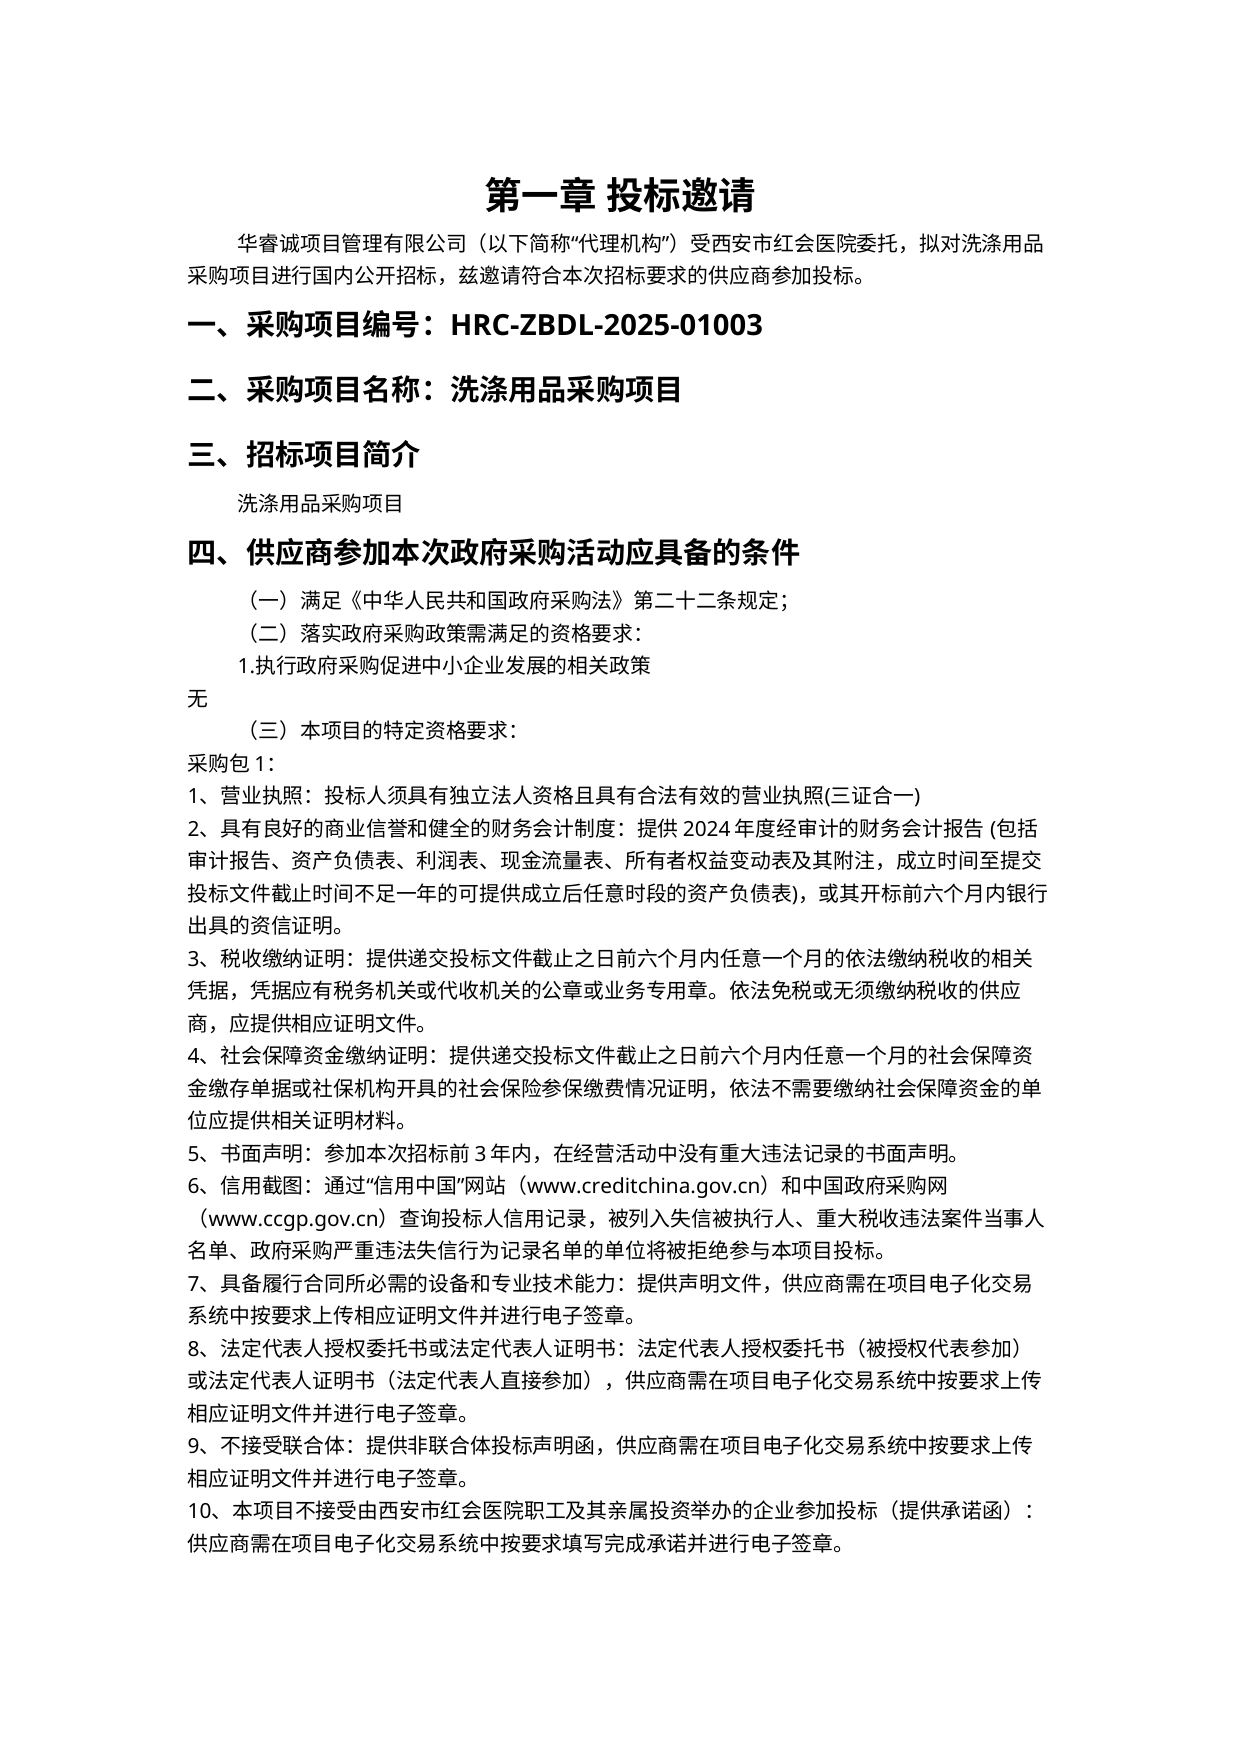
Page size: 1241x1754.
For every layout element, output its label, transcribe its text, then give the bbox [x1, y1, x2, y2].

text 华睿诚项目管理有限公司（以下简称“代理机构”）受西安市红会医院委托，拟对洗涤用品采购项目进行国内公开招标，兹邀请符合本次招标要求的供应商参加投标。 [187, 227, 1053, 292]
text （二）落实政府采购政策需满足的资格要求： [187, 617, 1053, 649]
text （一）满足《中华人民共和国政府采购法》第二十二条规定； [187, 584, 1053, 617]
text 8、法定代表人授权委托书或法定代表人证明书：法定代表人授权委托书（被授权代表参加）或法定代表人证明书（法定代表人直接参加），供应商需在项目电子化交易系统中按要求上传相应证明文件并进行电子签章。 [187, 1332, 1053, 1429]
text 9、不接受联合体：提供非联合体投标声明函，供应商需在项目电子化交易系统中按要求上传相应证明文件并进行电子签章。 [187, 1429, 1053, 1494]
text （三）本项目的特定资格要求： [187, 714, 1053, 747]
text 7、具备履行合同所必需的设备和专业技术能力：提供声明文件，供应商需在项目电子化交易系统中按要求上传相应证明文件并进行电子签章。 [187, 1267, 1053, 1332]
text 三、招标项目简介 [187, 422, 1053, 487]
text 二、采购项目名称：洗涤用品采购项目 [187, 357, 1053, 422]
text 一、采购项目编号：HRC-ZBDL-2025-01003 [187, 292, 1053, 357]
text 采购包1： [187, 747, 1053, 779]
text 4、社会保障资金缴纳证明：提供递交投标文件截止之日前六个月内任意一个月的社会保障资金缴存单据或社保机构开具的社会保险参保缴费情况证明，依法不需要缴纳社会保障资金的单位应提供相关证明材料。 [187, 1039, 1053, 1137]
text 2、具有良好的商业信誉和健全的财务会计制度：提供2024年度经审计的财务会计报告 (包括审计报告、资产负债表、利润表、现金流量表、所有者权益变动表及其附注，成立时间至提交投标文件截止时间不足一年的可提供成立后任意时段的资产负债表)，或其开标前六个月内银行出具的资信证明。 [187, 812, 1053, 942]
text 5、书面声明：参加本次招标前3年内，在经营活动中没有重大违法记录的书面声明。 [187, 1137, 1053, 1169]
text 6、信用截图：通过“信用中国”网站（www.creditchina.gov.cn）和中国政府采购网（www.ccgp.gov.cn）查询投标人信用记录，被列入失信被执行人、重大税收违法案件当事人名单、政府采购严重违法失信行为记录名单的单位将被拒绝参与本项目投标。 [187, 1169, 1053, 1267]
text 10、本项目不接受由西安市红会医院职工及其亲属投资举办的企业参加投标（提供承诺函）：供应商需在项目电子化交易系统中按要求填写完成承诺并进行电子签章。 [187, 1494, 1053, 1559]
text 无 [187, 682, 1053, 714]
text 3、税收缴纳证明：提供递交投标文件截止之日前六个月内任意一个月的依法缴纳税收的相关凭据，凭据应有税务机关或代收机关的公章或业务专用章。依法免税或无须缴纳税收的供应商，应提供相应证明文件。 [187, 942, 1053, 1039]
text 洗涤用品采购项目 [187, 487, 1053, 519]
text 第一章 投标邀请 [187, 162, 1053, 227]
text 四、供应商参加本次政府采购活动应具备的条件 [187, 519, 1053, 584]
text 1.执行政府采购促进中小企业发展的相关政策 [187, 649, 1053, 682]
text 1、营业执照：投标人须具有独立法人资格且具有合法有效的营业执照(三证合一) [187, 779, 1053, 812]
